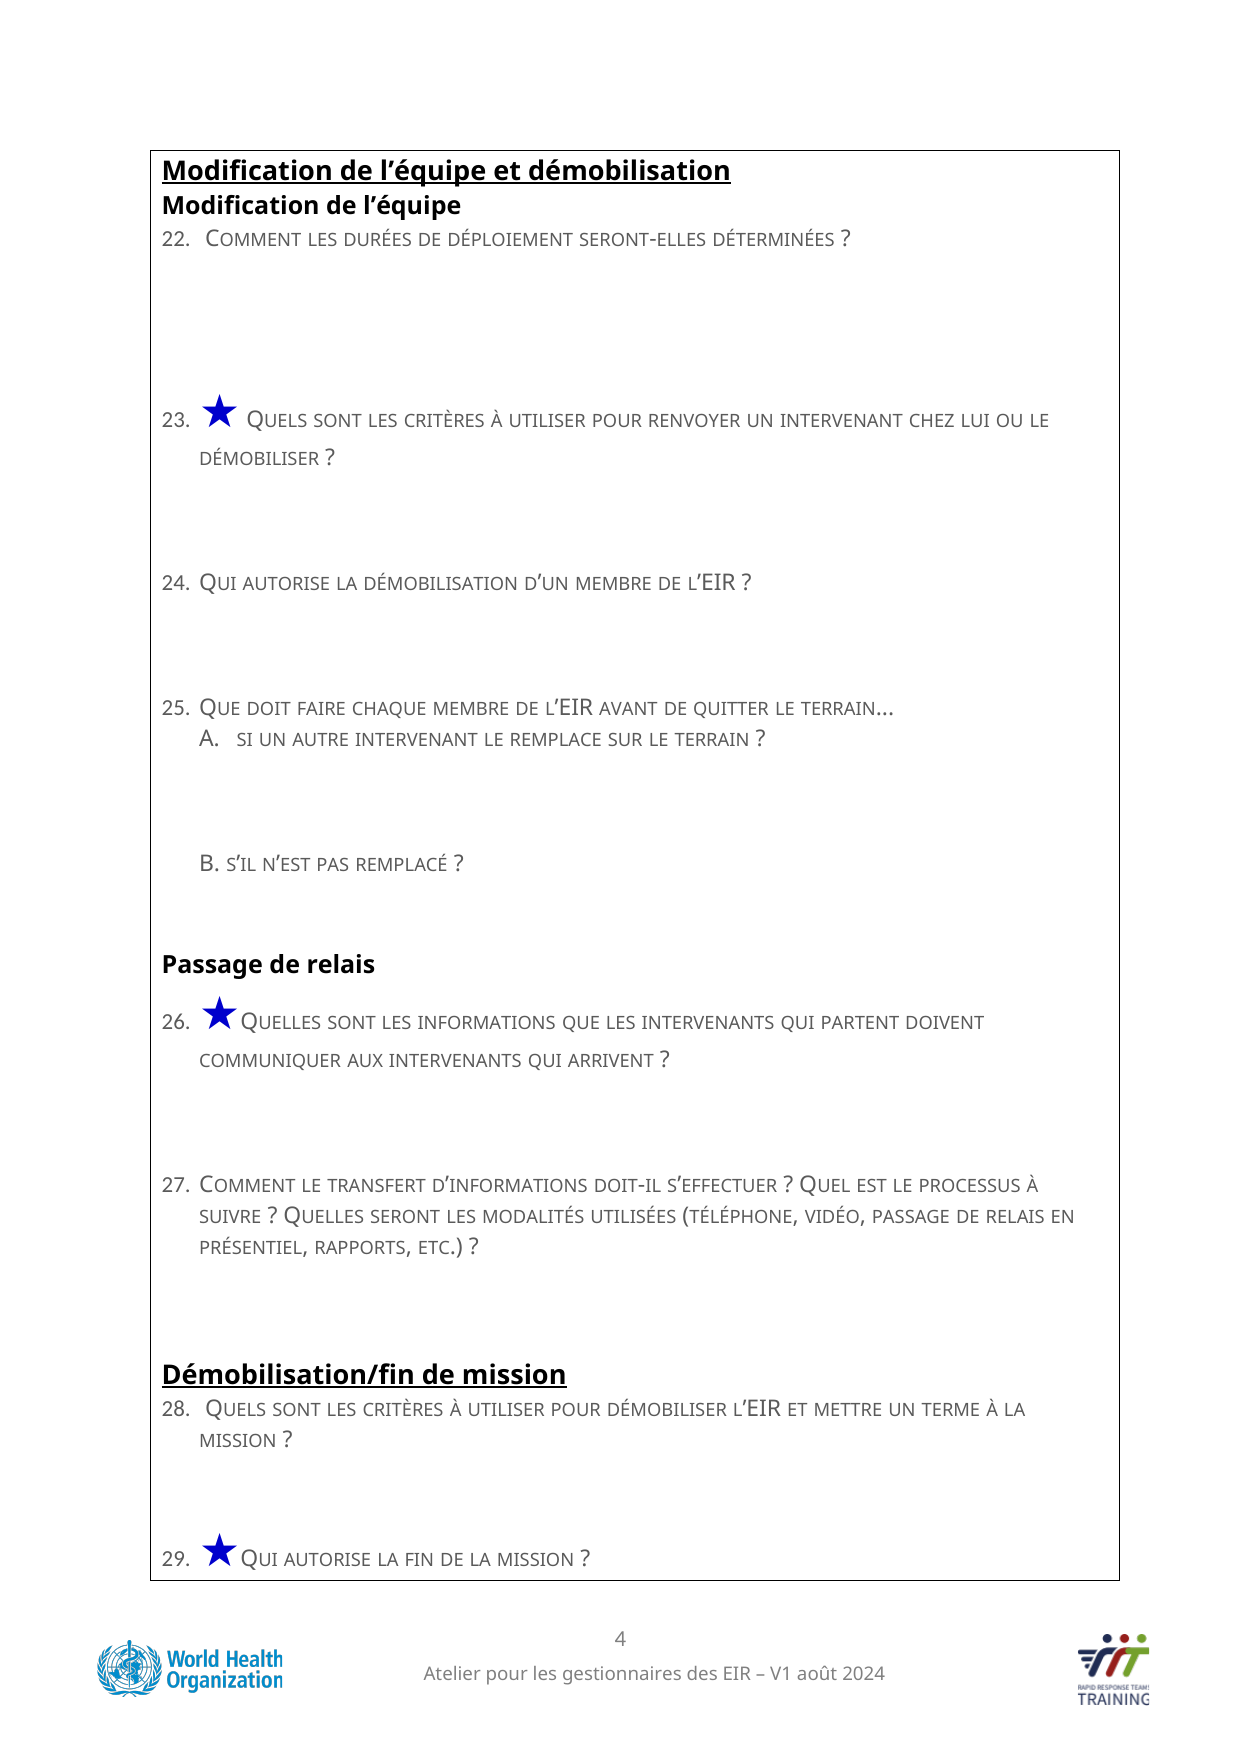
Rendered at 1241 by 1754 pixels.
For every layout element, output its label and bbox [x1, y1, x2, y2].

picture [97, 1640, 283, 1697]
table_cell [151, 151, 1119, 1579]
picture [97, 1676, 133, 1697]
